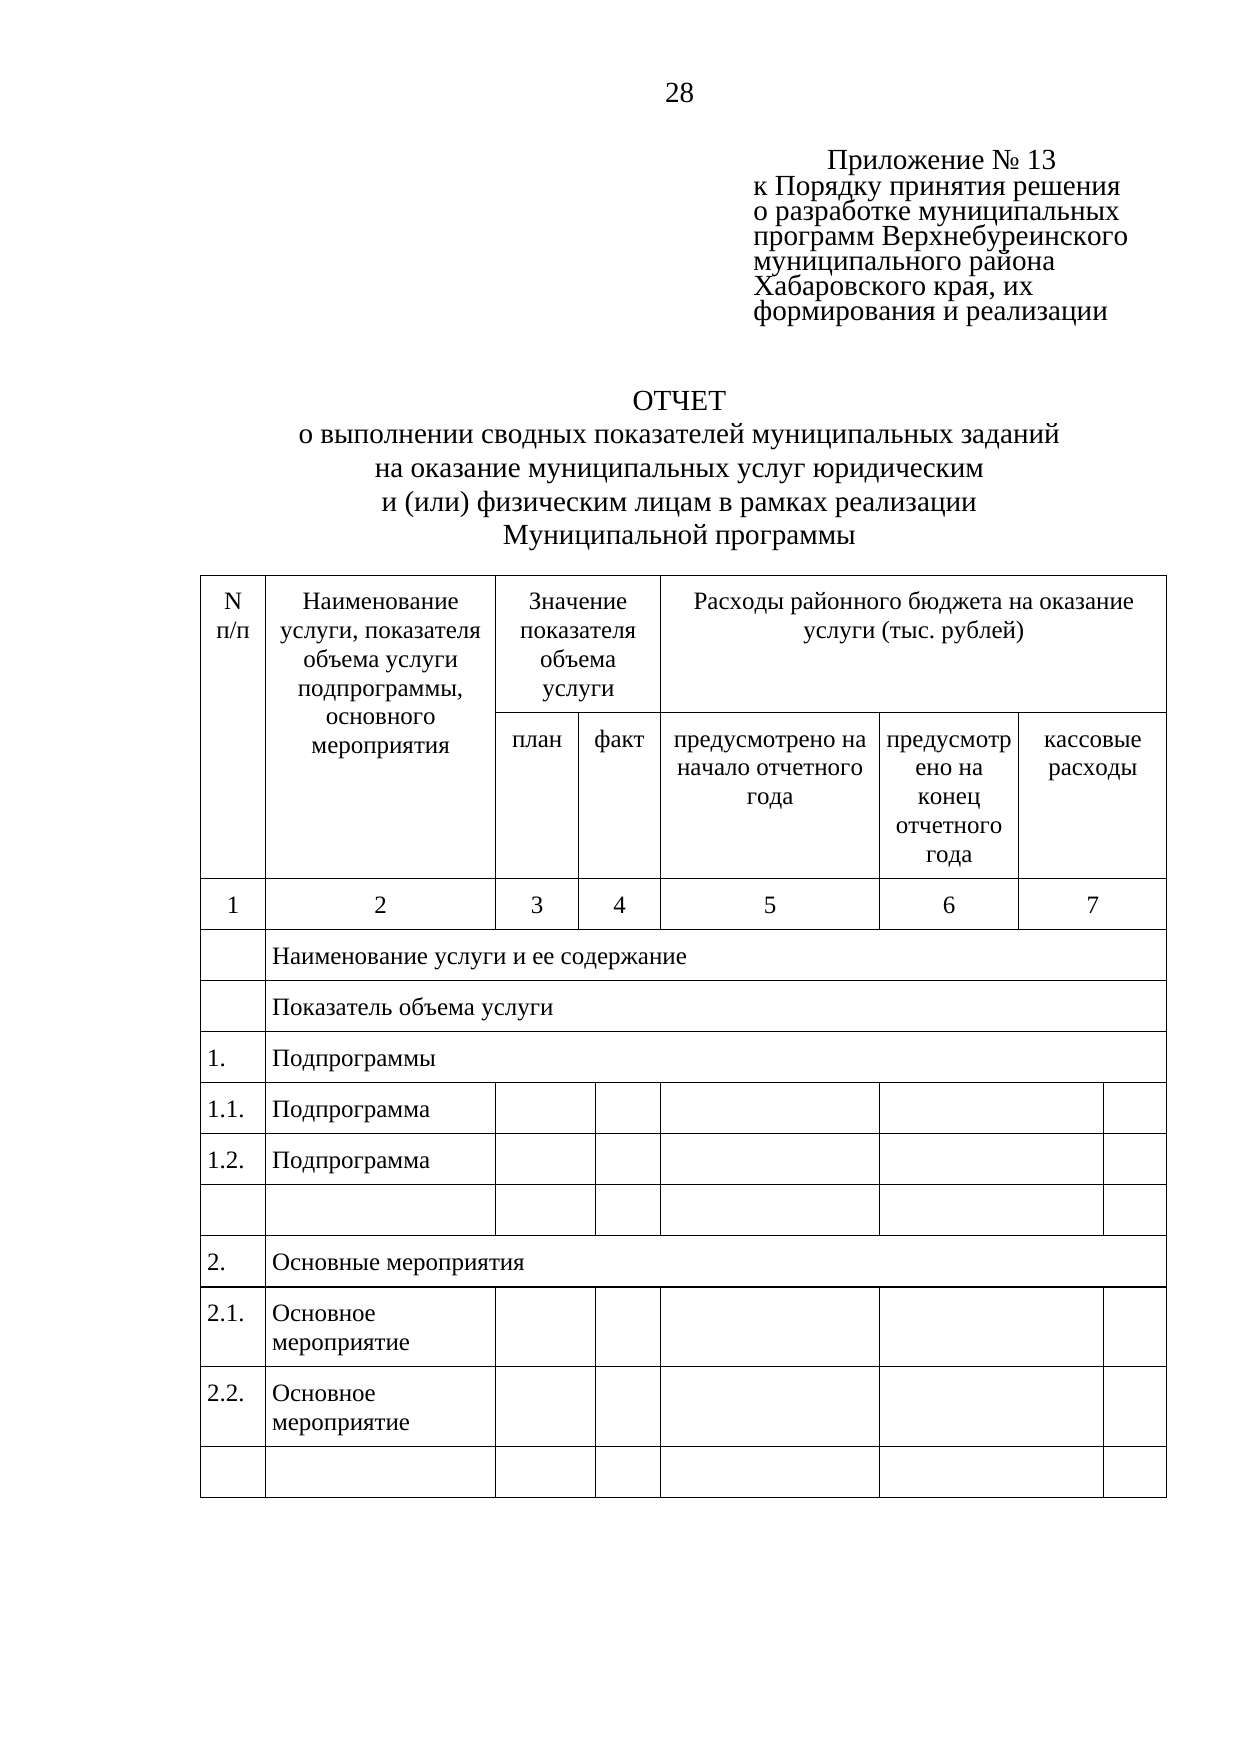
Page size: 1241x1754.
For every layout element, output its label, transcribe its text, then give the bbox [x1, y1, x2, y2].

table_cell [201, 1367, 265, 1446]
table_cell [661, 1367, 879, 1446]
text и (или) физическим лицам в рамках реализации [207, 484, 1152, 517]
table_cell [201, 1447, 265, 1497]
text Приложение № 13 [753, 142, 1152, 176]
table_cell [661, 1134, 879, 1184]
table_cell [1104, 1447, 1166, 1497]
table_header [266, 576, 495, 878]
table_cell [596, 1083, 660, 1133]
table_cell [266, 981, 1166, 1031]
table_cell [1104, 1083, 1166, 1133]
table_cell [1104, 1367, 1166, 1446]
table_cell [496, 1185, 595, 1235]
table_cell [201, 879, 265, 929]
text о разработке муниципальных программ Верхнебуреинского муниципального района Хабаровского края, их формирования и реализации [753, 201, 1152, 326]
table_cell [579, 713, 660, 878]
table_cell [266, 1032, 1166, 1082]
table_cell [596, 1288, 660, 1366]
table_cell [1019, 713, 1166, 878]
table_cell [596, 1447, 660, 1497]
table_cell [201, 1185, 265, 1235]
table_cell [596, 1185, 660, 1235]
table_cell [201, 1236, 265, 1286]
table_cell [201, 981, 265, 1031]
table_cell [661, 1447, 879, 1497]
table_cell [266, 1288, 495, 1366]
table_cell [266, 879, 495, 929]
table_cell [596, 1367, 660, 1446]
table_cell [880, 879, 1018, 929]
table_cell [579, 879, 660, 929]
text к Порядку принятия решения [753, 176, 1152, 201]
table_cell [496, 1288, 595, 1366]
text Муниципальной программы [207, 517, 1152, 551]
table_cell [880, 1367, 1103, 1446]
text о выполнении сводных показателей муниципальных заданий [207, 417, 1152, 450]
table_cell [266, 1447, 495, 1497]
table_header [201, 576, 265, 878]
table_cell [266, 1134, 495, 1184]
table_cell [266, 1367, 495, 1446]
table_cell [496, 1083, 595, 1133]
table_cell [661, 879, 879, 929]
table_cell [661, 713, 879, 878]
text ОТЧЕТ [207, 383, 1152, 417]
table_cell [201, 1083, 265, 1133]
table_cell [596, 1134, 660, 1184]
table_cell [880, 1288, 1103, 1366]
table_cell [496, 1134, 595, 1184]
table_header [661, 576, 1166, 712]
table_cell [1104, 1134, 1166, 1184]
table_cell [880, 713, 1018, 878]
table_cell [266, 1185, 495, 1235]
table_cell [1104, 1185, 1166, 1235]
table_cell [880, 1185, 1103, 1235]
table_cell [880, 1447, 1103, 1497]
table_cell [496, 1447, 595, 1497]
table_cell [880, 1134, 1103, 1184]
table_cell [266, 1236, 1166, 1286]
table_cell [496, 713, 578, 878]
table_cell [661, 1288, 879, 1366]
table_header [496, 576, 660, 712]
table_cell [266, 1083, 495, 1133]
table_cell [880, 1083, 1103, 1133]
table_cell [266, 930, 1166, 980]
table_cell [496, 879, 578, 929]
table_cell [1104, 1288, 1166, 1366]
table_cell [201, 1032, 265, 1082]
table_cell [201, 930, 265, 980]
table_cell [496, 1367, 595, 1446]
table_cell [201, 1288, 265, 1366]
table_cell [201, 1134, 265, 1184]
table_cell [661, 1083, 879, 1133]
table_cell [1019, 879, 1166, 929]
text на оказание муниципальных услуг юридическим [207, 450, 1152, 484]
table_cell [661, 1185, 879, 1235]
